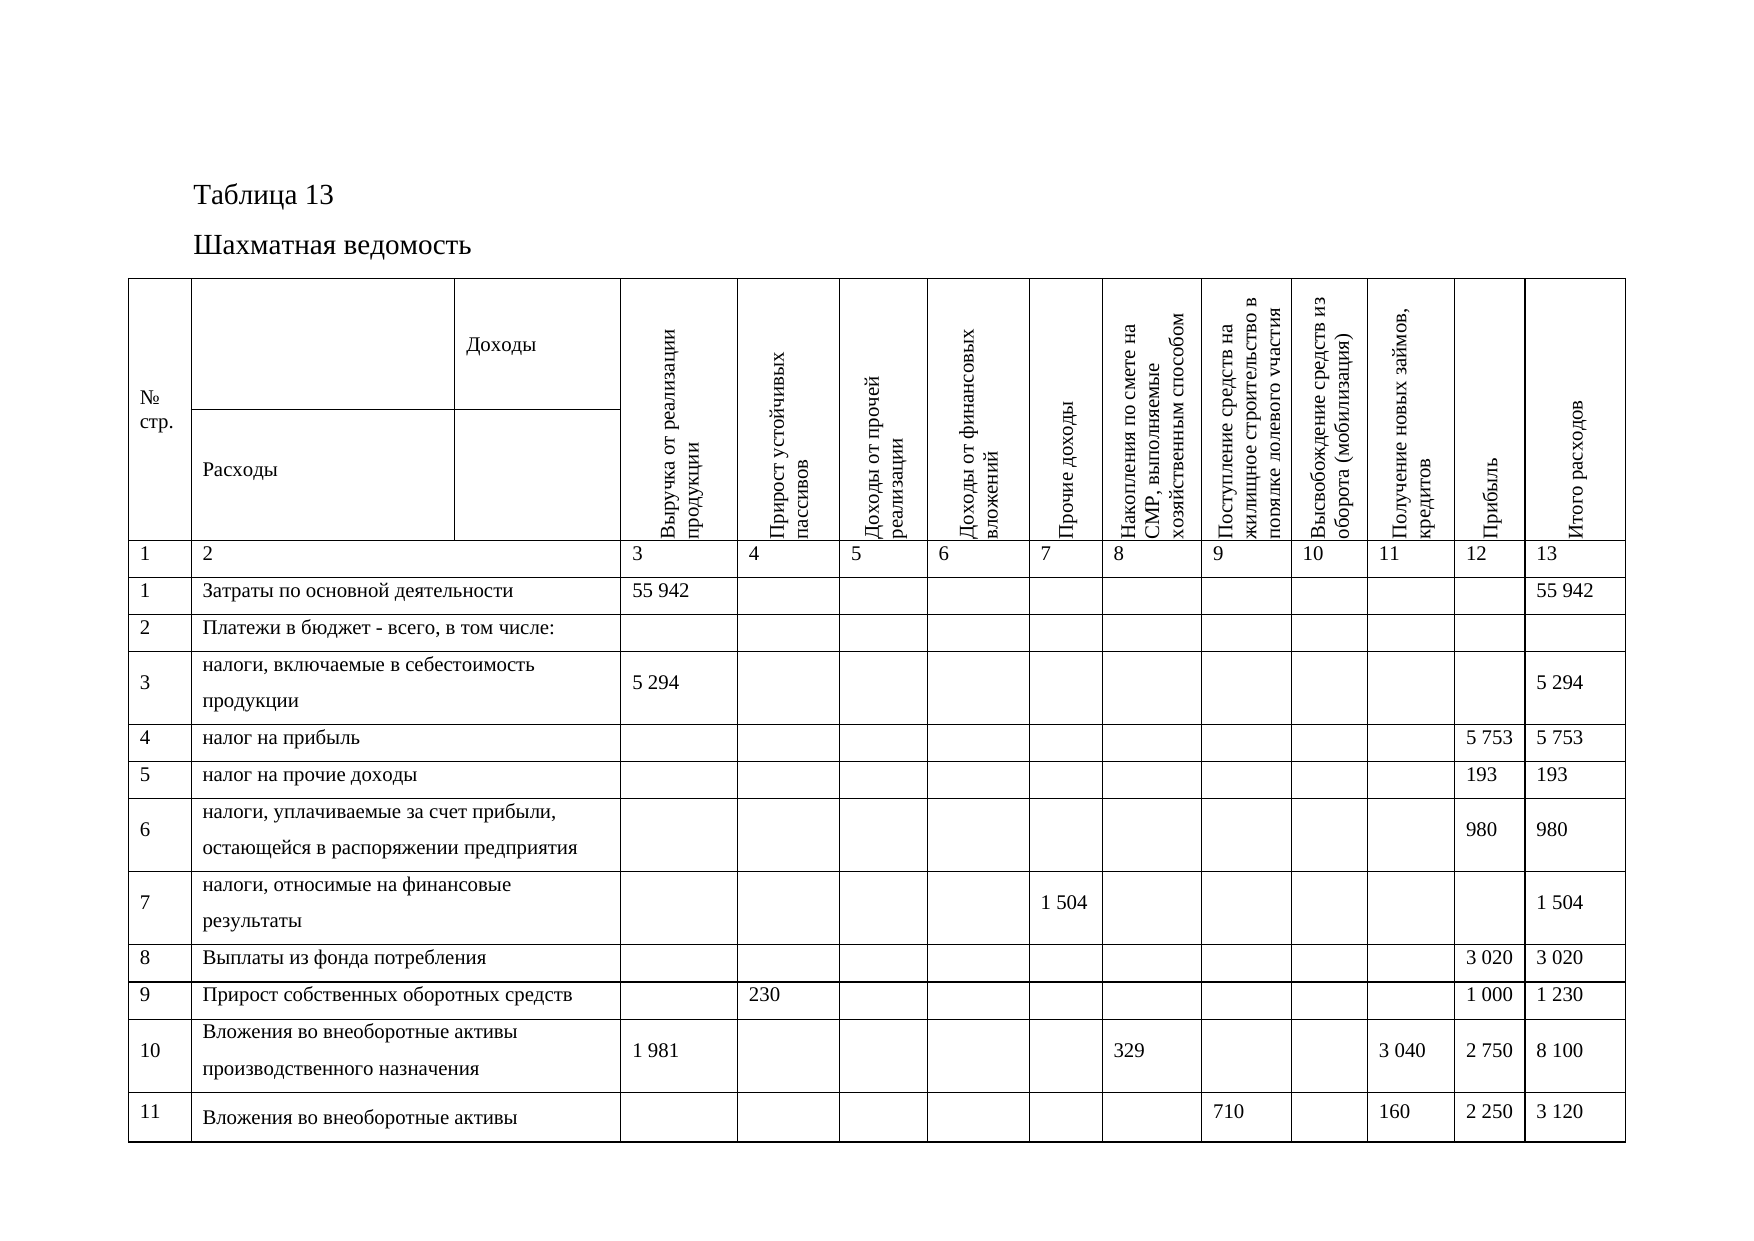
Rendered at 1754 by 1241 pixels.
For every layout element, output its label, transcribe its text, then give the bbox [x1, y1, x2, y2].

table_cell [928, 983, 1029, 1018]
table_cell [1368, 615, 1454, 651]
table_header Итого расходов [1526, 279, 1625, 539]
table_cell [1202, 945, 1291, 981]
table_header [192, 279, 454, 409]
table_cell 10 [129, 1020, 191, 1092]
table_header № стр. [129, 279, 191, 539]
table_cell [1455, 615, 1524, 651]
table_cell Вложения во внеоборотные активы производственного назначения [192, 1020, 620, 1092]
table_cell 7 [1030, 541, 1102, 577]
table_header Прочие доходы [1030, 279, 1102, 539]
table_cell [621, 945, 737, 981]
table_cell 5 [129, 762, 191, 798]
table_cell [1030, 652, 1102, 724]
table_cell [1292, 1020, 1367, 1092]
table_cell [1202, 983, 1291, 1018]
table_cell [1030, 1020, 1102, 1092]
table_header Прирост устойчивых пассивов [738, 279, 839, 539]
text Таблица 13 [118, 177, 1636, 211]
table_cell [738, 615, 839, 651]
table_cell [738, 799, 839, 871]
table_cell [928, 945, 1029, 981]
table_cell [928, 762, 1029, 798]
table_cell 6 [129, 799, 191, 871]
table_header Доходы [455, 279, 620, 409]
table_cell [1030, 945, 1102, 981]
table_cell [840, 578, 927, 614]
table_cell 3 120 [1526, 1093, 1625, 1141]
table_cell 5 [840, 541, 927, 577]
table_cell [1103, 652, 1201, 724]
table_cell [738, 945, 839, 981]
table_cell [1368, 762, 1454, 798]
table_cell [1103, 725, 1201, 761]
table_cell [621, 725, 737, 761]
table_cell 5 294 [621, 652, 737, 724]
table_cell 160 [1368, 1093, 1454, 1141]
table_cell 3 020 [1526, 945, 1625, 981]
table_cell [840, 983, 927, 1018]
table_cell 8 100 [1526, 1020, 1625, 1092]
table_cell 4 [738, 541, 839, 577]
table_cell Прирост собственных оборотных средств [192, 983, 620, 1018]
table_cell [1455, 872, 1524, 944]
table_cell [1202, 799, 1291, 871]
table_header Выручка от реализации продукции [621, 279, 737, 539]
table_cell [840, 1093, 927, 1141]
table_cell 193 [1526, 762, 1625, 798]
table_cell 11 [129, 1093, 191, 1141]
table_cell 3 [621, 541, 737, 577]
table_cell 11 [1368, 541, 1454, 577]
table_cell 329 [1103, 1020, 1201, 1092]
table_cell 7 [129, 872, 191, 944]
table_cell 980 [1526, 799, 1625, 871]
table_cell [738, 652, 839, 724]
table_cell [1103, 1093, 1201, 1141]
table_cell [455, 410, 620, 539]
table_cell [1103, 762, 1201, 798]
table_cell [738, 578, 839, 614]
table_cell [1292, 799, 1367, 871]
table_cell [1202, 615, 1291, 651]
table_cell [928, 872, 1029, 944]
table_cell [621, 799, 737, 871]
table_cell [1368, 725, 1454, 761]
table_cell Выплаты из фонда потребления [192, 945, 620, 981]
table_cell 13 [1526, 541, 1625, 577]
table_cell [928, 725, 1029, 761]
table_cell [1455, 578, 1524, 614]
table_cell налоги, относимые на финансовые результаты [192, 872, 620, 944]
table_cell [1292, 725, 1367, 761]
table_cell 8 [129, 945, 191, 981]
table_cell 12 [1455, 541, 1524, 577]
table_cell [621, 983, 737, 1018]
table_cell [840, 945, 927, 981]
table_header Доходы от прочей реализации [840, 279, 927, 539]
table_cell 3 [129, 652, 191, 724]
table_cell налоги, включаемые в себестоимость продукции [192, 652, 620, 724]
table_cell Затраты по основной деятельности [192, 578, 620, 614]
table_cell [1202, 762, 1291, 798]
table_cell [928, 578, 1029, 614]
table_cell 2 [129, 615, 191, 651]
table_cell 5 753 [1526, 725, 1625, 761]
table_cell [621, 1093, 737, 1141]
table_cell [1292, 945, 1367, 981]
table_header Получение новых займов, кредитов [1368, 279, 1454, 539]
table_cell [840, 762, 927, 798]
table_cell [738, 762, 839, 798]
table_cell [738, 872, 839, 944]
table_cell [928, 799, 1029, 871]
table_cell 710 [1202, 1093, 1291, 1141]
table_cell [621, 615, 737, 651]
table_cell [1292, 1093, 1367, 1141]
table_cell [1030, 578, 1102, 614]
table_cell [1103, 615, 1201, 651]
table_cell [1292, 872, 1367, 944]
table_cell 230 [738, 983, 839, 1018]
table_cell 1 230 [1526, 983, 1625, 1018]
table_cell 1 981 [621, 1020, 737, 1092]
table_cell налог на прибыль [192, 725, 620, 761]
table_cell 5 753 [1455, 725, 1524, 761]
table_cell 1 [129, 578, 191, 614]
table_cell [1292, 578, 1367, 614]
table_cell [1292, 983, 1367, 1018]
table_cell [1103, 799, 1201, 871]
table_cell 2 750 [1455, 1020, 1524, 1092]
table_header Доходы от финансовых вложений [928, 279, 1029, 539]
table_cell 4 [129, 725, 191, 761]
table_header Накопления по смете на СМР, выполняемые хозяйственным способом [1103, 279, 1201, 539]
table_cell [1368, 945, 1454, 981]
table_cell [621, 872, 737, 944]
table_cell 193 [1455, 762, 1524, 798]
table_cell [1030, 1093, 1102, 1141]
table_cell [192, 1093, 620, 1141]
table_cell [1202, 725, 1291, 761]
table_cell 2 250 [1455, 1093, 1524, 1141]
table_cell [928, 1093, 1029, 1141]
table_cell 55 942 [621, 578, 737, 614]
table_cell [928, 652, 1029, 724]
table_cell [1202, 1020, 1291, 1092]
table_cell [928, 615, 1029, 651]
table_cell 2 [192, 541, 620, 577]
table_cell [1103, 983, 1201, 1018]
table_cell [621, 762, 737, 798]
table_cell 5 294 [1526, 652, 1625, 724]
table_cell [1368, 578, 1454, 614]
table_header Прибыль [1455, 279, 1524, 539]
table_cell [1368, 983, 1454, 1018]
table_cell [840, 1020, 927, 1092]
table_cell 9 [129, 983, 191, 1018]
table_cell 6 [928, 541, 1029, 577]
table_cell 1 000 [1455, 983, 1524, 1018]
table_cell [1368, 872, 1454, 944]
table_cell [738, 1093, 839, 1141]
table_cell [840, 615, 927, 651]
table_cell [1292, 615, 1367, 651]
table_cell Платежи в бюджет - всего, в том числе: [192, 615, 620, 651]
table_cell [1526, 615, 1625, 651]
table_cell [1103, 945, 1201, 981]
table_cell [1368, 799, 1454, 871]
text Шахматная ведомость [118, 227, 1636, 261]
table_cell [1292, 652, 1367, 724]
table_cell [1202, 578, 1291, 614]
table_cell 980 [1455, 799, 1524, 871]
table_cell налог на прочие доходы [192, 762, 620, 798]
table_cell 8 [1103, 541, 1201, 577]
table_header Высвобождение средств из оборота (мобилизация) [1292, 279, 1367, 539]
table_cell 55 942 [1526, 578, 1625, 614]
table_cell [928, 1020, 1029, 1092]
table_cell [1030, 799, 1102, 871]
table_cell [1368, 652, 1454, 724]
table_cell [840, 799, 927, 871]
table_cell [1030, 762, 1102, 798]
table_cell налоги, уплачиваемые за счет прибыли, остающейся в распоряжении предприятия [192, 799, 620, 871]
table_cell [1030, 983, 1102, 1018]
table_cell [840, 652, 927, 724]
table_cell Расходы [192, 410, 454, 539]
table_cell [1030, 615, 1102, 651]
table_cell [1202, 872, 1291, 944]
table_cell [1202, 652, 1291, 724]
table_cell 1 504 [1526, 872, 1625, 944]
table_cell 9 [1202, 541, 1291, 577]
table_cell 10 [1292, 541, 1367, 577]
table_cell 1 504 [1030, 872, 1102, 944]
table_cell [1455, 652, 1524, 724]
table_cell [840, 725, 927, 761]
table_header Поступление средств на жилищное строительство в порядке долевого участия [1202, 279, 1291, 539]
table_cell [738, 1020, 839, 1092]
table_cell [1103, 872, 1201, 944]
table_cell [1030, 725, 1102, 761]
table_cell [840, 872, 927, 944]
table_cell 3 040 [1368, 1020, 1454, 1092]
table_cell [738, 725, 839, 761]
table_cell [1292, 762, 1367, 798]
table_cell 1 [129, 541, 191, 577]
table_cell 3 020 [1455, 945, 1524, 981]
table_cell [1103, 578, 1201, 614]
